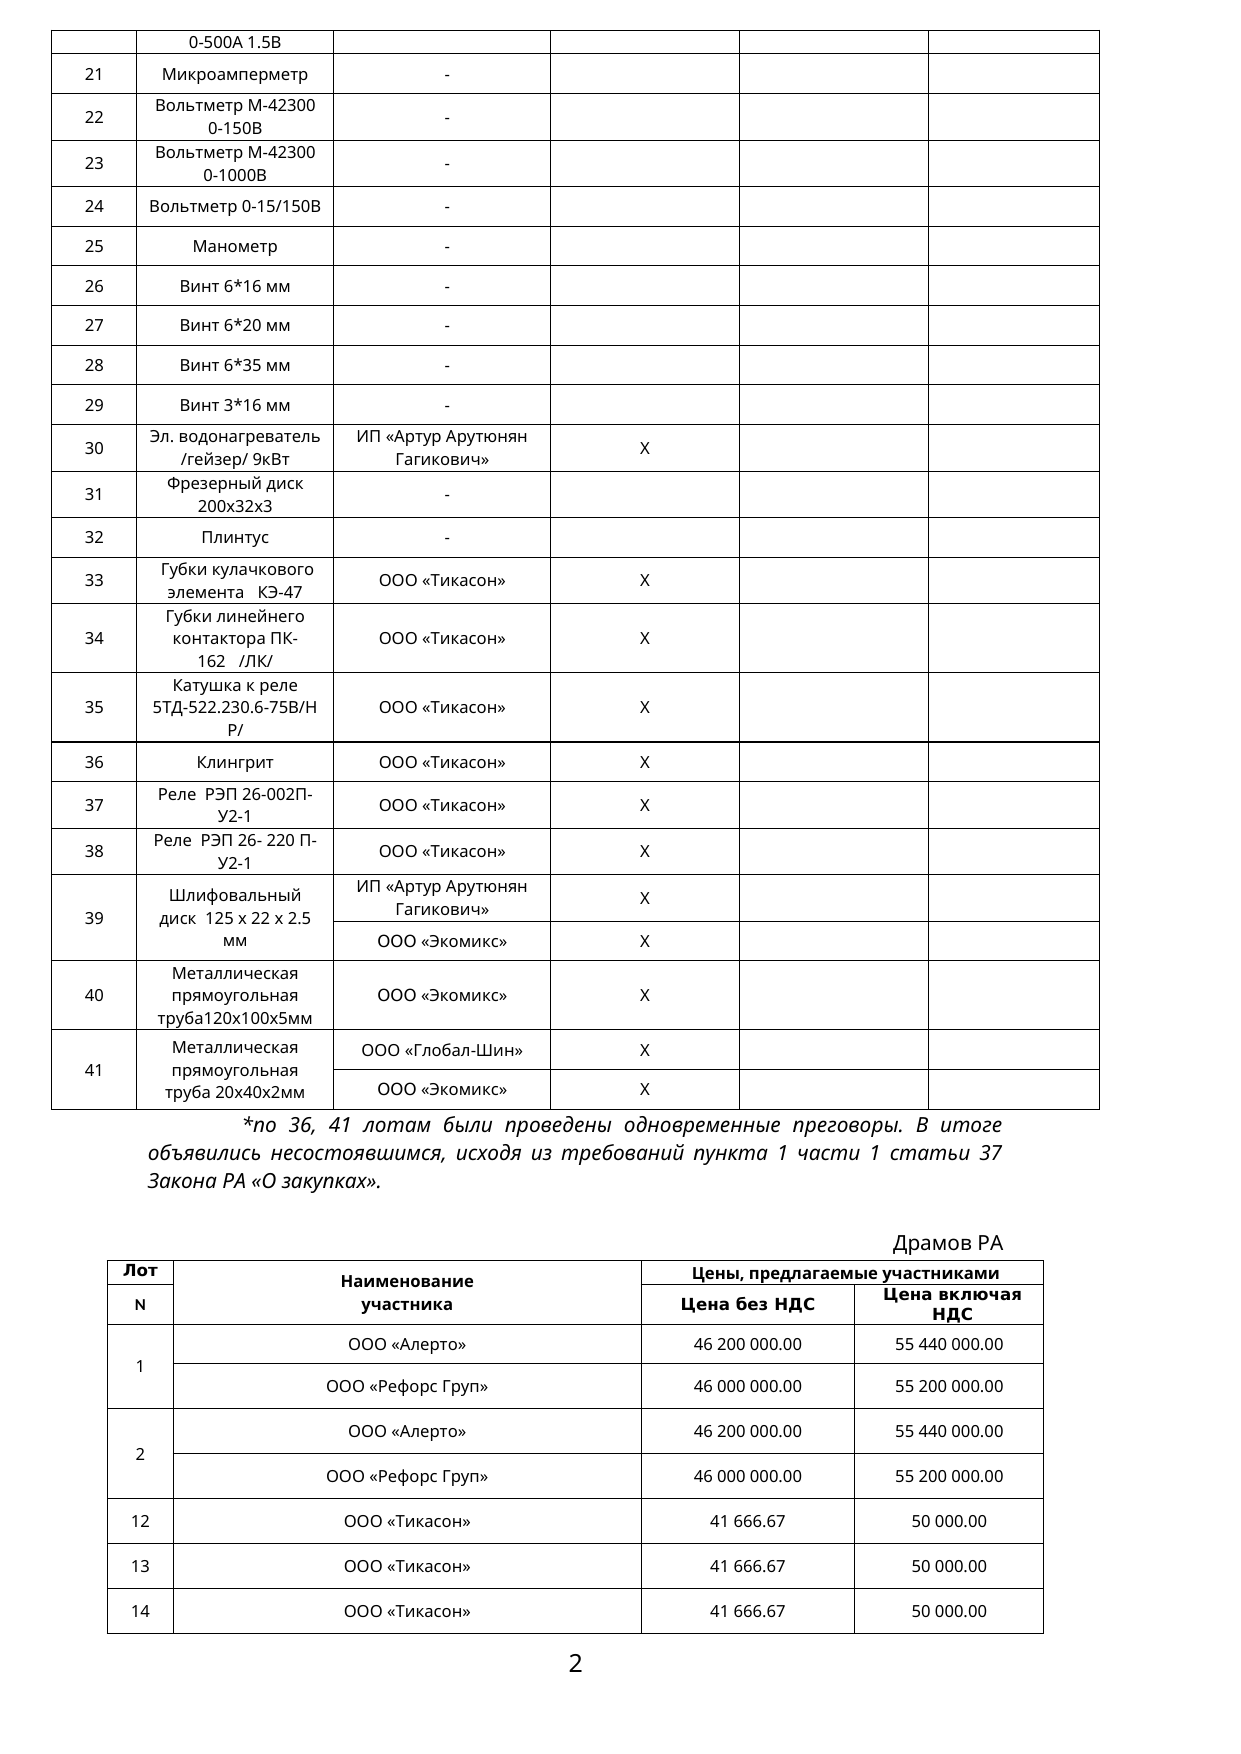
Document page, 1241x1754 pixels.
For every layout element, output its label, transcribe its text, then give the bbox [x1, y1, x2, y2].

table_cell ИП «Артур Арутюнян Гагикович» [334, 425, 550, 471]
table_cell Клингрит [137, 743, 333, 781]
table_cell [929, 673, 1099, 741]
table_cell [929, 518, 1099, 557]
table_cell [740, 829, 928, 874]
table_cell [740, 558, 928, 603]
table_cell ООО «Тикасон» [174, 1499, 641, 1543]
table_cell - [334, 346, 550, 384]
table_cell - [334, 266, 550, 305]
table_cell ООО «Алерто» [174, 1409, 641, 1453]
table_cell 2 [108, 1409, 173, 1498]
table_cell [929, 922, 1099, 960]
table_cell 14 [108, 1589, 173, 1633]
table_cell [740, 1070, 928, 1109]
table_cell [929, 385, 1099, 424]
table_cell [929, 266, 1099, 305]
table_cell 21 [52, 54, 136, 93]
table_cell [929, 472, 1099, 517]
table_cell 41 666.67 [642, 1589, 854, 1633]
table_cell ООО «Тикасон» [174, 1544, 641, 1588]
table_cell - [334, 94, 550, 139]
table_cell - [334, 385, 550, 424]
table_cell [929, 961, 1099, 1029]
table_cell Винт 6*16 мм [137, 266, 333, 305]
table_cell [740, 518, 928, 557]
table_cell 38 [52, 829, 136, 874]
table_cell Микроамперметр [137, 54, 333, 93]
table_cell X [551, 782, 739, 828]
table_cell ИП «Артур Арутюнян Гагикович» [334, 875, 550, 921]
table_cell 55 440 000.00 [855, 1325, 1043, 1363]
table_cell [740, 187, 928, 226]
table_cell - [334, 141, 550, 186]
table_cell [929, 604, 1099, 672]
table_cell [929, 187, 1099, 226]
table_cell Реле РЭП 26-002П-У2-1 [137, 782, 333, 828]
table_cell - [334, 227, 550, 265]
table_cell [740, 227, 928, 265]
table_cell [929, 782, 1099, 828]
table_cell Шлифовальный диск 125 х 22 х 2.5 мм [137, 875, 333, 960]
table_cell [740, 31, 928, 53]
table_cell 12 [108, 1499, 173, 1543]
table_cell [740, 961, 928, 1029]
table_cell Металлическая прямоугольная труба120x100x5мм [137, 961, 333, 1029]
table_cell [929, 31, 1099, 53]
table_cell 24 [52, 187, 136, 226]
table_cell 25 [52, 227, 136, 265]
table_cell ООО «Тикасон» [174, 1589, 641, 1633]
table_cell 28 [52, 346, 136, 384]
table_cell 46 200 000.00 [642, 1409, 854, 1453]
table_cell 23 [52, 141, 136, 186]
table_cell [740, 346, 928, 384]
table_cell [740, 673, 928, 741]
table_header Цены, предлагаемые участниками [642, 1261, 1043, 1284]
table_cell [551, 94, 739, 139]
table_cell X [551, 604, 739, 672]
table_cell Вольтметр 0-15/150В [137, 187, 333, 226]
table_cell [740, 782, 928, 828]
table_cell Винт 3*16 мм [137, 385, 333, 424]
table_cell [929, 1030, 1099, 1069]
table_cell [929, 54, 1099, 93]
table_cell Реле РЭП 26- 220 П-У2-1 [137, 829, 333, 874]
table_header Лот [108, 1261, 173, 1284]
table_cell 29 [52, 385, 136, 424]
table_cell [551, 141, 739, 186]
table_cell 50 000.00 [855, 1499, 1043, 1543]
table_cell 46 000 000.00 [642, 1364, 854, 1408]
table_header Наименование участника [174, 1261, 641, 1324]
table_cell [929, 227, 1099, 265]
table_cell [551, 31, 739, 53]
table_cell X [551, 558, 739, 603]
table_cell 31 [52, 472, 136, 517]
table_cell [740, 385, 928, 424]
table_cell Вольтметр М-42300 0-1000В [137, 141, 333, 186]
table_cell ООО «Тикасон» [334, 673, 550, 741]
table_cell X [551, 875, 739, 921]
table_cell 1 [108, 1325, 173, 1408]
table_cell Цена без НДС [642, 1285, 854, 1324]
table_cell Губки кулачкового элемента КЭ-47 [137, 558, 333, 603]
table_cell ООО «Глобал-Шин» [334, 1030, 550, 1069]
table_cell 35 [52, 673, 136, 741]
table_cell 55 200 000.00 [855, 1454, 1043, 1498]
table_cell 55 200 000.00 [855, 1364, 1043, 1408]
table_cell 41 666.67 [642, 1499, 854, 1543]
table_cell [740, 94, 928, 139]
table_cell ՕՕՕ «Экомикс» [334, 922, 550, 960]
table_cell [929, 141, 1099, 186]
table_cell 55 440 000.00 [855, 1409, 1043, 1453]
table_cell 22 [52, 94, 136, 139]
table_cell X [551, 743, 739, 781]
table_cell Манометр [137, 227, 333, 265]
table_cell 37 [52, 782, 136, 828]
table_cell [929, 829, 1099, 874]
table_cell [551, 266, 739, 305]
table_cell Металлическая прямоугольная труба 20x40x2мм [137, 1030, 333, 1109]
table_cell Эл. водонагреватель /гейзер/ 9кВт [137, 425, 333, 471]
table_cell 33 [52, 558, 136, 603]
table_cell [551, 518, 739, 557]
table_cell Губки линейнего контактора ПК-162 /ЛК/ [137, 604, 333, 672]
table_cell - [334, 187, 550, 226]
table_cell [929, 306, 1099, 345]
table_cell Винт 6*20 мм [137, 306, 333, 345]
table_cell ООО «Тикасон» [334, 743, 550, 781]
table_cell [929, 743, 1099, 781]
table_cell Фрезерный диск 200x32x3 [137, 472, 333, 517]
table_cell N [108, 1285, 173, 1324]
table_cell [740, 425, 928, 471]
table_cell X [551, 829, 739, 874]
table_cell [137, 31, 333, 53]
table_cell 46 200 000.00 [642, 1325, 854, 1363]
table_cell X [551, 1030, 739, 1069]
table_cell Вольтметр М-42300 0-150В [137, 94, 333, 139]
table_cell ՕՕՕ «Экомикс» [334, 961, 550, 1029]
table_cell 41 666.67 [642, 1544, 854, 1588]
table_cell [929, 346, 1099, 384]
table_cell [740, 141, 928, 186]
table_cell 30 [52, 425, 136, 471]
table_cell - [334, 54, 550, 93]
table_cell [551, 306, 739, 345]
table_cell ООО «Тикасон» [334, 829, 550, 874]
table_cell - [334, 306, 550, 345]
table_cell X [551, 673, 739, 741]
table_cell [740, 266, 928, 305]
table_cell 50 000.00 [855, 1544, 1043, 1588]
table_cell [551, 187, 739, 226]
table_cell [740, 922, 928, 960]
table_cell [551, 385, 739, 424]
table_cell 34 [52, 604, 136, 672]
table_cell [551, 346, 739, 384]
table_cell [740, 54, 928, 93]
table_cell X [551, 961, 739, 1029]
table_cell [929, 425, 1099, 471]
table_cell 39 [52, 875, 136, 960]
table_cell X [551, 922, 739, 960]
table_cell 36 [52, 743, 136, 781]
text *по 36, 41 лотам были проведены одновременные преговоры. В итоге объявились несостоявшимся, исходя из требований пункта 1 части 1 статьи 37 Закона РА «О закупках». [148, 1110, 1003, 1195]
table_cell [740, 743, 928, 781]
table_cell ՕՕՕ «Экомикс» [334, 1070, 550, 1109]
table_cell - [334, 31, 550, 53]
table_cell [929, 558, 1099, 603]
table_cell 50 000.00 [855, 1589, 1043, 1633]
table_cell 41 [52, 1030, 136, 1109]
text Драмов РА [148, 1228, 1003, 1256]
table_cell [551, 54, 739, 93]
table_cell [551, 227, 739, 265]
table_cell [929, 94, 1099, 139]
table_cell 46 000 000.00 [642, 1454, 854, 1498]
table_cell 20 [52, 31, 136, 53]
table_cell ООО «Рефорс Груп» [174, 1454, 641, 1498]
table_cell ООО «Алерто» [174, 1325, 641, 1363]
table_cell - [334, 518, 550, 557]
table_cell 27 [52, 306, 136, 345]
table_cell 26 [52, 266, 136, 305]
table_cell [929, 1070, 1099, 1109]
table_cell 13 [108, 1544, 173, 1588]
table_cell 32 [52, 518, 136, 557]
table_cell X [551, 425, 739, 471]
table_cell Плинтус [137, 518, 333, 557]
table_cell [740, 604, 928, 672]
table_cell X [551, 1070, 739, 1109]
table_cell [740, 472, 928, 517]
table_cell [929, 875, 1099, 921]
table_cell [551, 472, 739, 517]
table_cell ООО «Тикасон» [334, 782, 550, 828]
table_cell Цена включая НДС [855, 1285, 1043, 1324]
table_cell Винт 6*35 мм [137, 346, 333, 384]
table_cell 40 [52, 961, 136, 1029]
table_cell - [334, 472, 550, 517]
table_cell Катушка к реле 5ТД-522.230.6-75В/НР/ [137, 673, 333, 741]
table_cell [740, 875, 928, 921]
table_cell ООО «Рефорс Груп» [174, 1364, 641, 1408]
table_cell ООО «Тикасон» [334, 604, 550, 672]
table_cell ООО «Тикасон» [334, 558, 550, 603]
table_cell [740, 1030, 928, 1069]
table_cell [740, 306, 928, 345]
